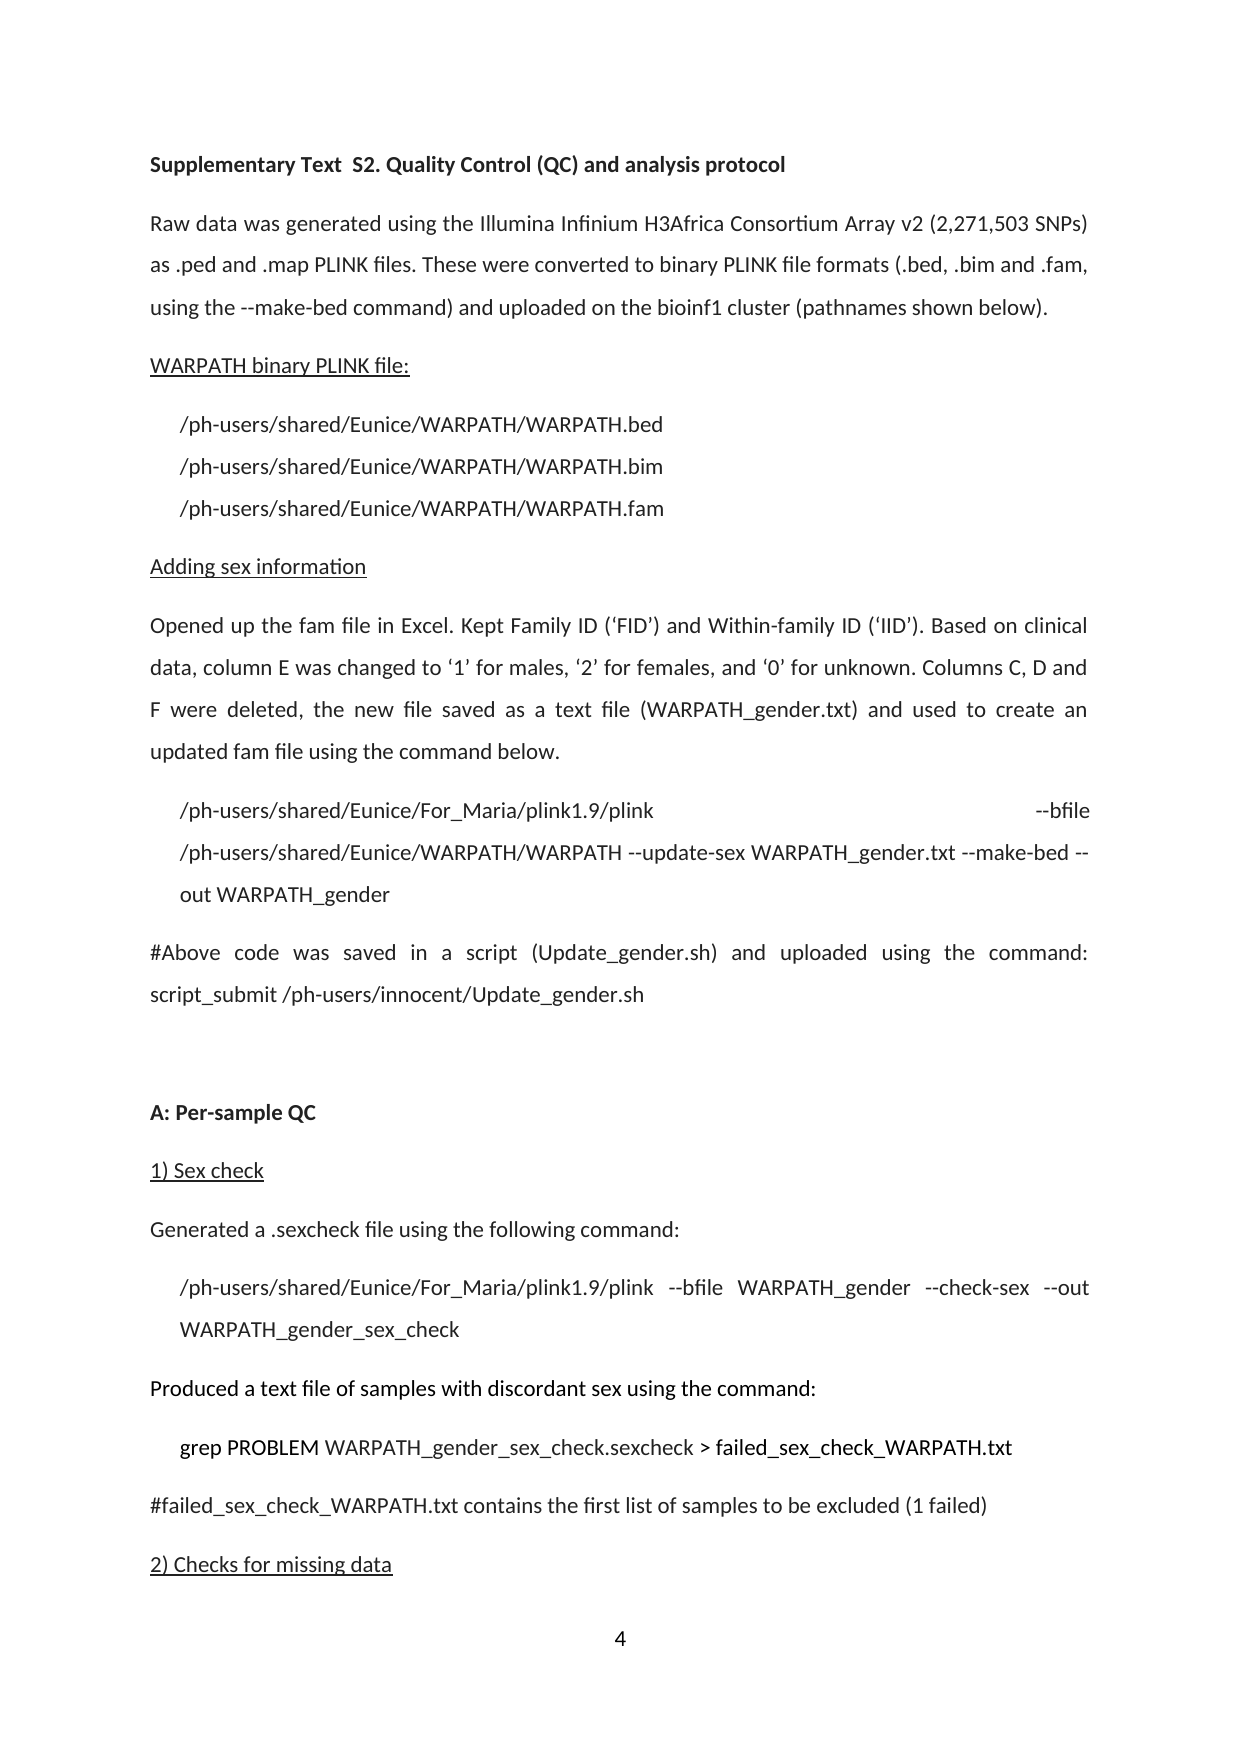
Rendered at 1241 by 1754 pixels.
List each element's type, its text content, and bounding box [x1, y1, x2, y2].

text Opened up the fam file in Excel. Kept Family ID (‘FID’) and Within-family ID (‘IID’). Based on clinical data, column E was changed to ‘1’ for males, ‘2’ for females, and ‘0’ for unknown. Columns C, D and F were deleted, the new file saved as a text file (WARPATH_gender.txt) and used to create an updated fam file using the command below. [150, 611, 1090, 765]
text /ph-users/shared/Eunice/WARPATH/WARPATH.bim [179, 452, 1090, 480]
text /ph-users/shared/Eunice/For_Maria/plink1.9/plink --bfile WARPATH_gender --check-sex --out WARPATH_gender_sex_check [179, 1273, 1090, 1343]
text 1) Sex check [150, 1156, 1090, 1184]
text grep PROBLEM WARPATH_gender_sex_check.sexcheck > failed_sex_check_WARPATH.txt [179, 1433, 1090, 1461]
text A: Per-sample QC [150, 1098, 1090, 1126]
text Produced a text file of samples with discordant sex using the command: [150, 1374, 1090, 1402]
text Raw data was generated using the Illumina Infinium H3Africa Consortium Array v2 (2,271,503 SNPs) as .ped and .map PLINK files. These were converted to binary PLINK file formats (.bed, .bim and .fam, using the --make-bed command) and uploaded on the bioinf1 cluster (pathnames shown below). [150, 209, 1090, 321]
text #failed_sex_check_WARPATH.txt contains the first list of samples to be excluded (1 failed) [150, 1491, 1090, 1519]
text /ph-users/shared/Eunice/WARPATH/WARPATH.fam [179, 494, 1090, 522]
text 2) Checks for missing data [150, 1550, 1090, 1578]
text /ph-users/shared/Eunice/WARPATH/WARPATH.bed [179, 410, 1090, 438]
text WARPATH binary PLINK file: [150, 351, 1090, 379]
text #Above code was saved in a script (Update_gender.sh) and uploaded using the command: script_submit /ph-users/innocent/Update_gender.sh [150, 938, 1090, 1008]
text Generated a .sexcheck file using the following command: [150, 1215, 1090, 1243]
text Adding sex information [150, 552, 1090, 581]
text Supplementary Text S2. Quality Control (QC) and analysis protocol [150, 150, 1090, 178]
text /ph-users/shared/Eunice/For_Maria/plink1.9/plink --bfile /ph-users/shared/Eunice/WARPATH/WARPATH --update-sex WARPATH_gender.txt --make-bed --out WARPATH_gender [179, 796, 1090, 908]
